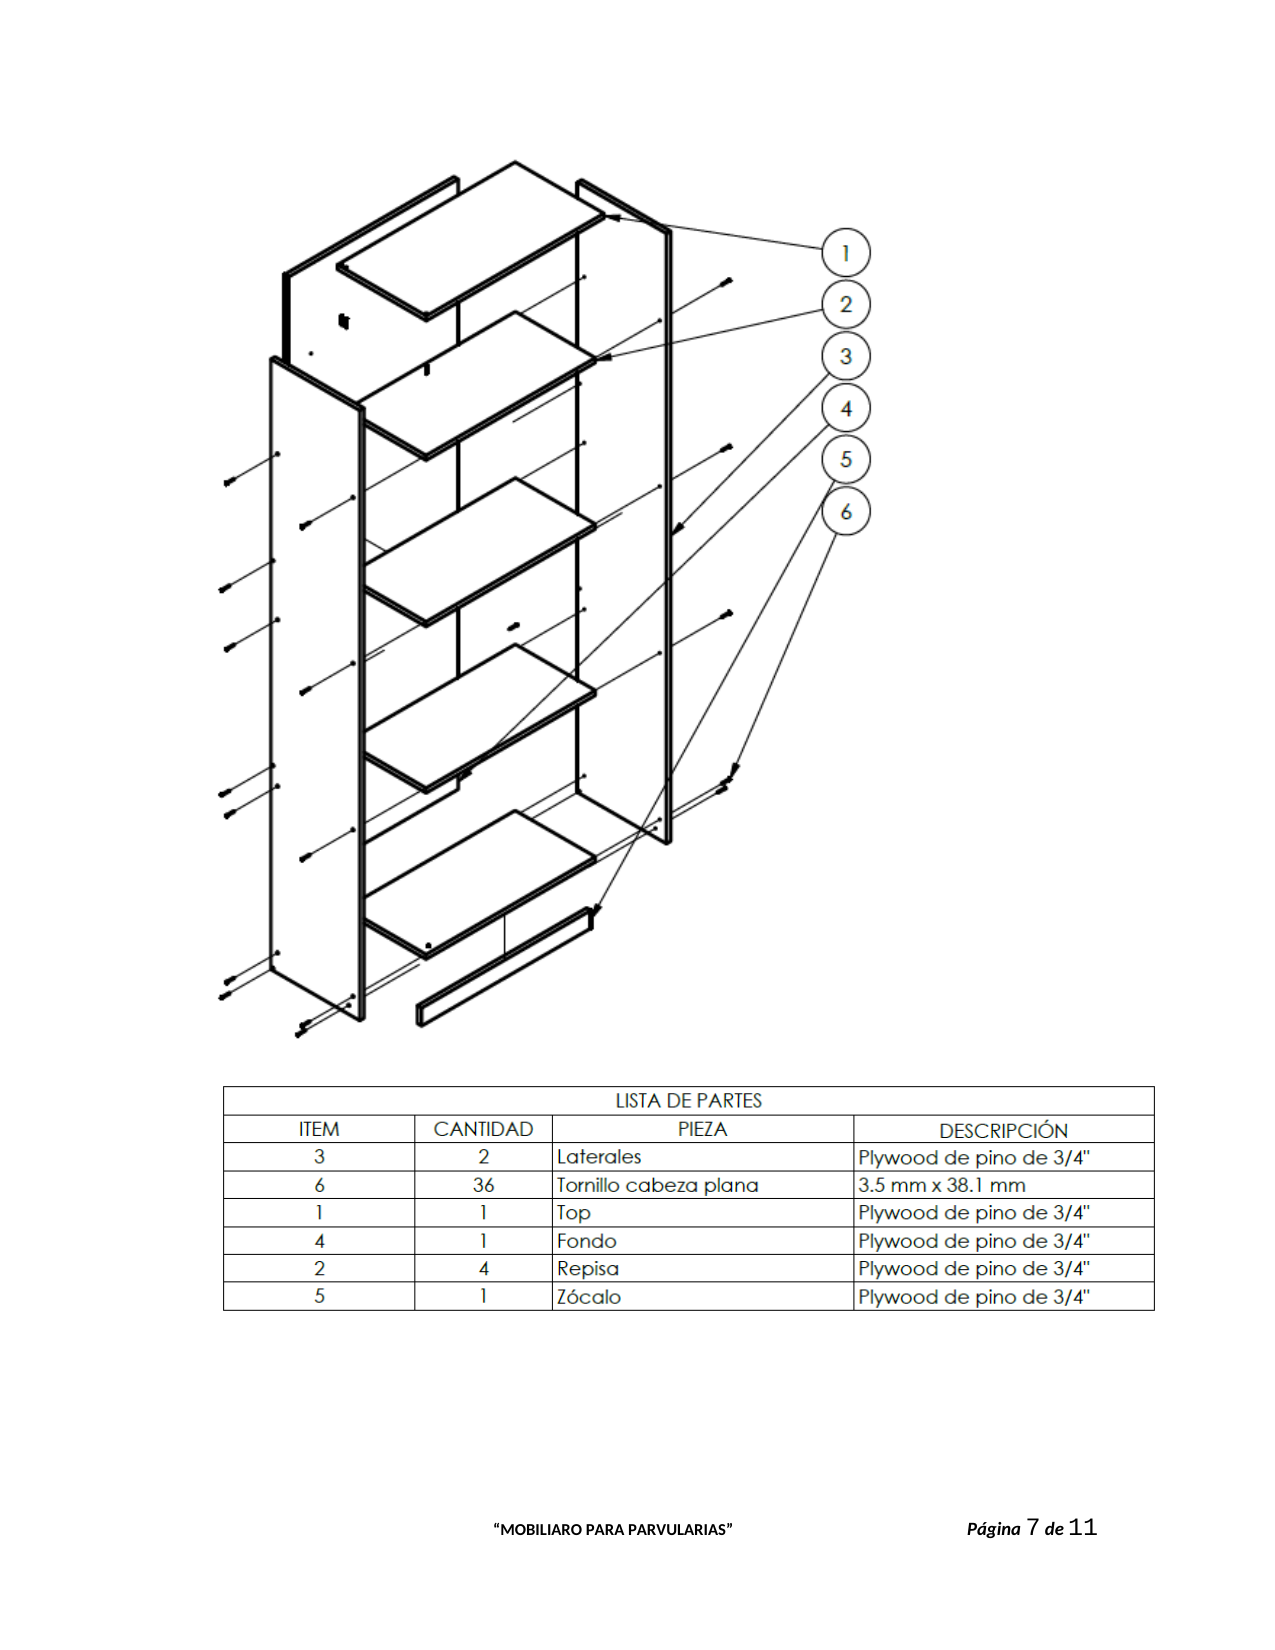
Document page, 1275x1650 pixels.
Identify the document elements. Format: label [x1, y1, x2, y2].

picture [214, 1077, 1164, 1321]
picture [214, 147, 889, 1050]
